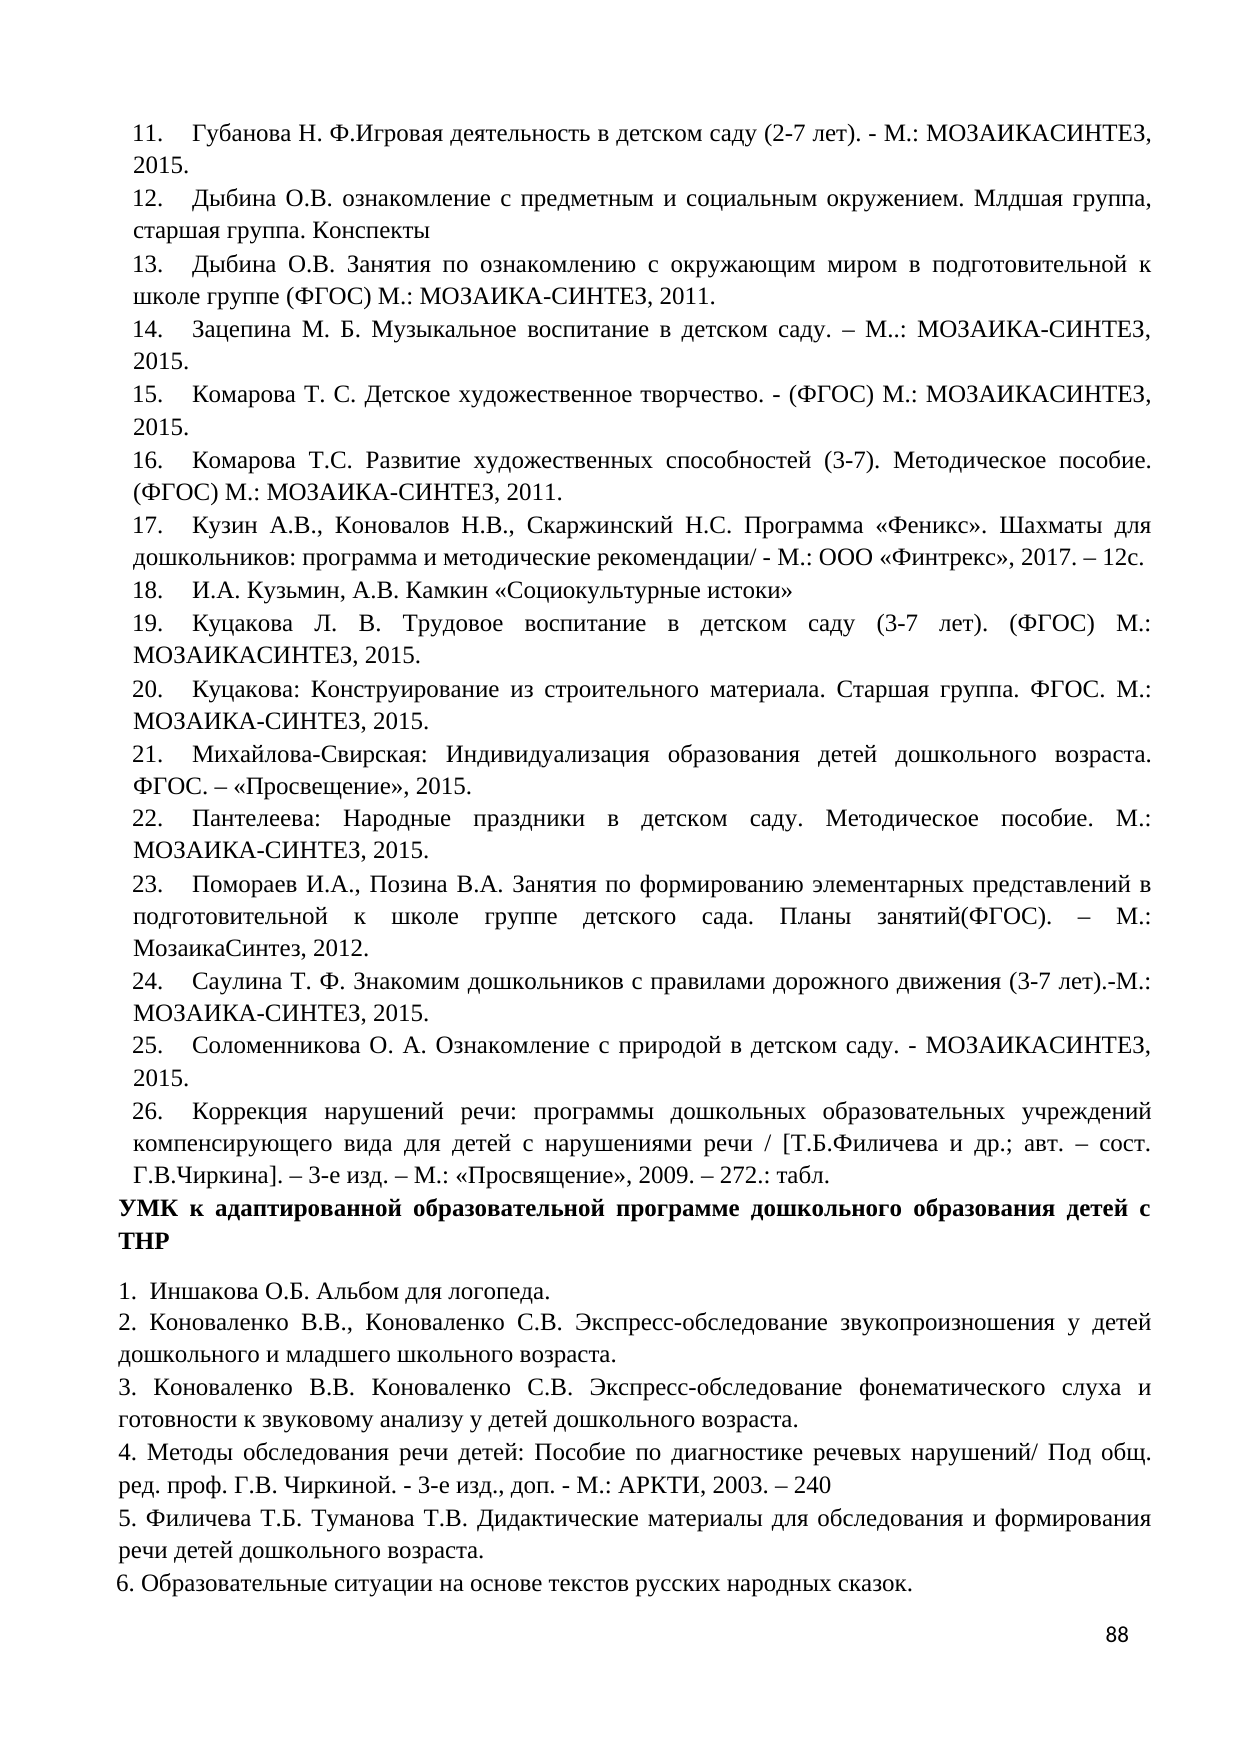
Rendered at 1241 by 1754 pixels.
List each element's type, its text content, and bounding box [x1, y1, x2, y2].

list Соломенникова О. А. Ознакомление с природой в детском саду. - МОЗАИКАСИНТЕЗ, 2015. [132, 1031, 1153, 1092]
list Михайлова-Свирская: Индивидуализация образования детей дошкольного возраста. ФГОС. – «Просвещение», 2015. [132, 739, 1153, 800]
text 5. Филичева Т.Б. Туманова Т.В. Дидактические материалы для обследования и формирования речи детей дошкольного возраста. [118, 1503, 1153, 1564]
text 1. Иншакова О.Б. Альбом для логопеда. [118, 1276, 1152, 1304]
list Комарова Т. С. Детское художественное творчество. - (ФГОС) М.: МОЗАИКАСИНТЕЗ, 2015. [132, 379, 1153, 440]
text 2. Коноваленко В.В., Коноваленко С.В. Экспресс-обследование звукопроизношения у детей дошкольного и младшего школьного возраста. [118, 1307, 1153, 1368]
list Саулина Т. Ф. Знакомим дошкольников с правилами дорожного движения (3-7 лет).-М.: МОЗАИКА-СИНТЕЗ, 2015. [132, 966, 1153, 1027]
list Кузин А.В., Коновалов Н.В., Скаржинский Н.С. Программа «Феникс». Шахматы для дошкольников: программа и методические рекомендации/ - М.: ООО «Финтрекс», 2017. – 12с. [132, 510, 1153, 571]
list Коррекция нарушений речи: программы дошкольных образовательных учреждений компенсирующего вида для детей с нарушениями речи / [Т.Б.Филичева и др.; авт. – сост. Г.В.Чиркина]. – 3-е изд. – М.: «Просвящение», 2009. – 272.: табл. [132, 1096, 1153, 1189]
list Дыбина О.В. ознакомление с предметным и социальным окружением. Млдшая группа, старшая группа. Конспекты [132, 183, 1153, 244]
list Дыбина О.В. Занятия по ознакомлению с окружающим миром в подготовительной к школе группе (ФГОС) М.: МОЗАИКА-СИНТЕЗ, 2011. [132, 249, 1153, 310]
list Куцакова: Конструирование из строительного материала. Старшая группа. ФГОС. М.: МОЗАИКА-СИНТЕЗ, 2015. [132, 674, 1153, 735]
list Губанова Н. Ф.Игровая деятельность в детском саду (2-7 лет). - М.: МОЗАИКАСИНТЕЗ, 2015. [132, 118, 1153, 179]
list Зацепина М. Б. Музыкальное воспитание в детском саду. – М..: МОЗАИКА-СИНТЕЗ, 2015. [132, 314, 1153, 375]
list Куцакова Л. В. Трудовое воспитание в детском саду (3-7 лет). (ФГОС) М.: МОЗАИКАСИНТЕЗ, 2015. [132, 608, 1153, 669]
text 3. Коноваленко В.В. Коноваленко С.В. Экспресс-обследование фонематического слуха и готовности к звуковому анализу у детей дошкольного возраста. [118, 1372, 1153, 1433]
list И.А. Кузьмин, А.В. Камкин «Социокультурные истоки» [132, 575, 1153, 604]
text 6. Образовательные ситуации на основе текстов русских народных сказок. [103, 1568, 1152, 1597]
list Пантелеева: Народные праздники в детском саду. Методическое пособие. М.: МОЗАИКА-СИНТЕЗ, 2015. [132, 803, 1153, 864]
text УМК к адаптированной образовательной программе дошкольного образования детей с ТНР [118, 1193, 1151, 1255]
text 4. Методы обследования речи детей: Пособие по диагностике речевых нарушений/ Под общ. ред. проф. Г.В. Чиркиной. - 3-е изд., доп. - М.: АРКТИ, 2003. – 240 [118, 1437, 1153, 1498]
list Помораев И.А., Позина В.А. Занятия по формированию элементарных представлений в подготовительной к школе группе детского сада. Планы занятий(ФГОС). – М.: МозаикаСинтез, 2012. [132, 869, 1153, 962]
list Комарова Т.С. Развитие художественных способностей (3-7). Методическое пособие. (ФГОС) М.: МОЗАИКА-СИНТЕЗ, 2011. [132, 445, 1153, 506]
